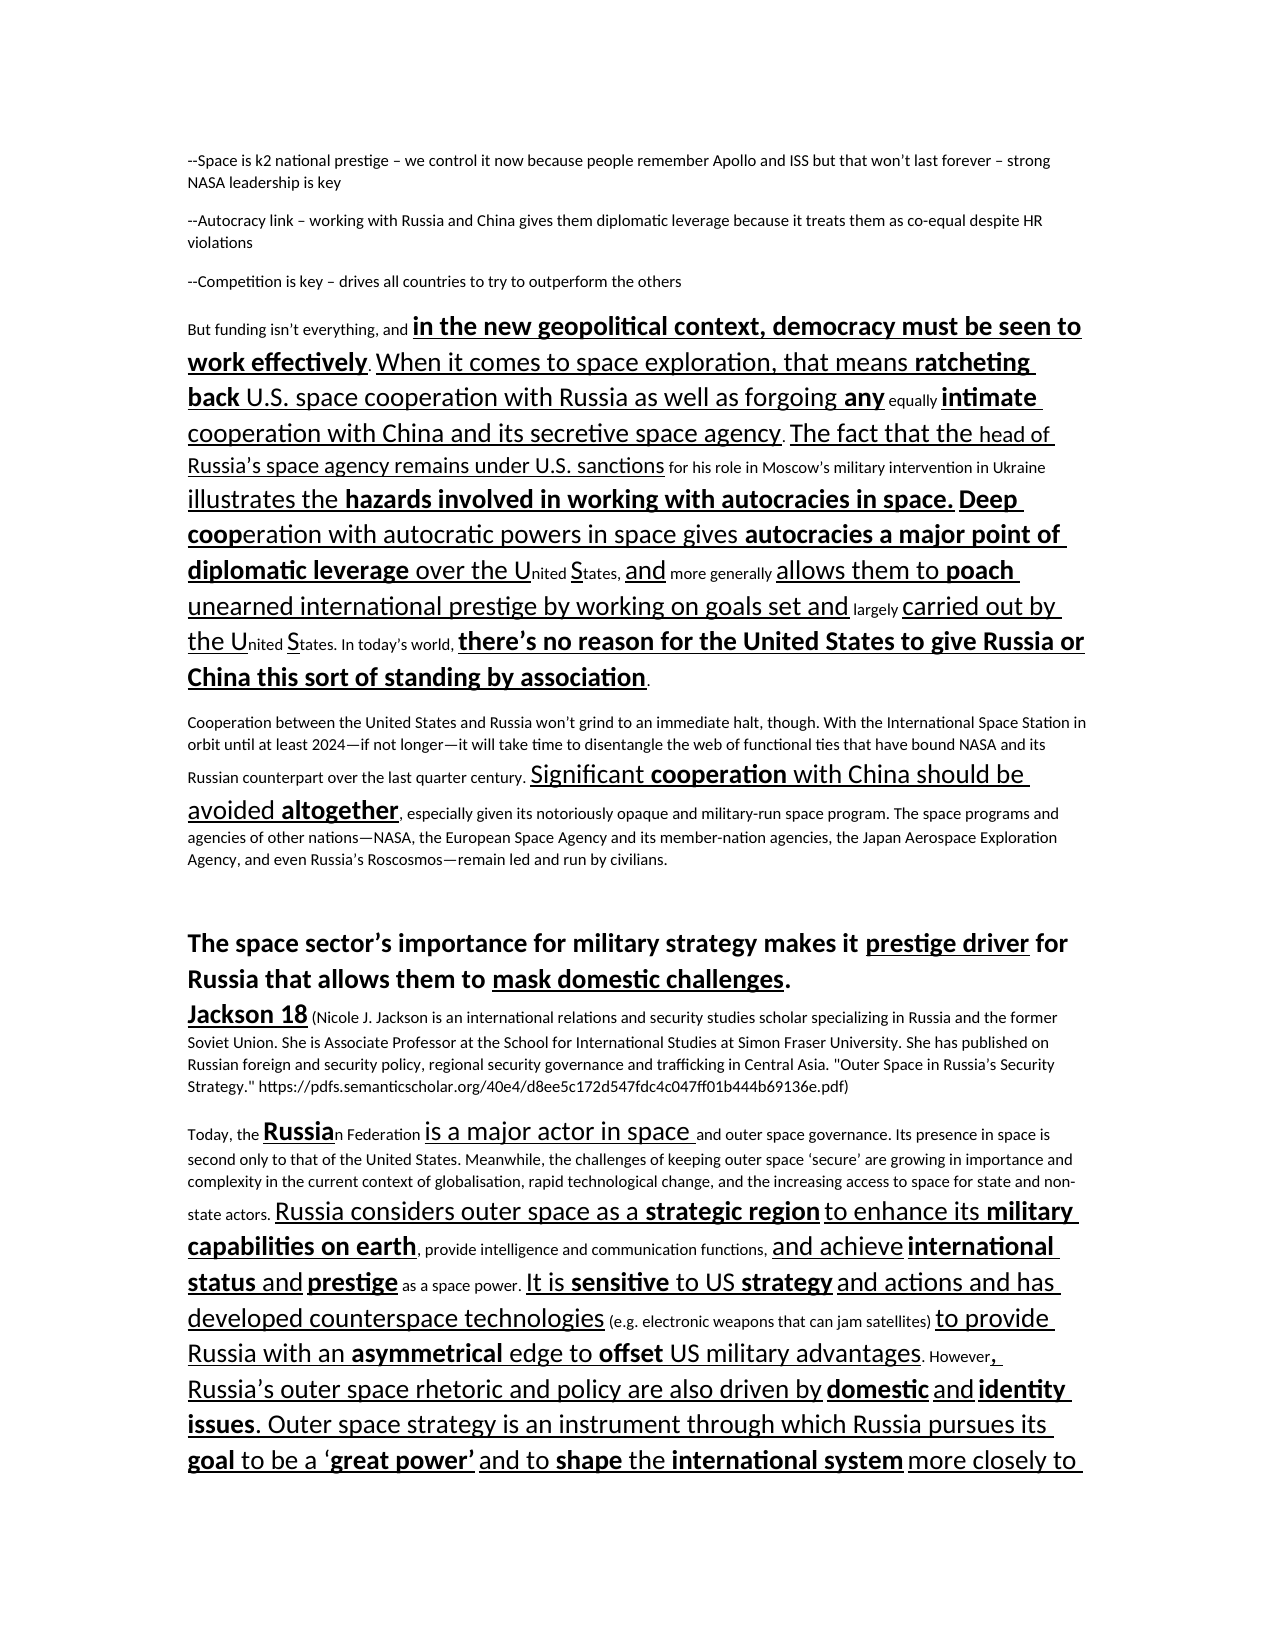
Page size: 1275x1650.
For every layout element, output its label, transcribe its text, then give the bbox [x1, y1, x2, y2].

text Cooperation between the United States and Russia won’t grind to an immediate halt, though. With the International Space Station in orbit until at least 2024—if not longer—it will take time to disentangle the web of functional ties that have bound NASA and its Russian counterpart over the last quarter century. Significant cooperation with China should be avoided altogether, especially given its notoriously opaque and military-run space program. The space programs and agencies of other nations—NASA, the European Space Agency and its member-nation agencies, the Japan Aerospace Exploration Agency, and even Russia’s Roscosmos—remain led and run by civilians. [187, 712, 1087, 870]
text Jackson 18 (Nicole J. Jackson is an international relations and security studies scholar specializing in Russia and the former Soviet Union. She is Associate Professor at the School for International Studies at Simon Fraser University. She has published on Russian foreign and security policy, regional security governance and trafficking in Central Asia. "Outer Space in Russia’s Security Strategy." https://pdfs.semanticscholar.org/40e4/d8ee5c172d547fdc4c047ff01b444b69136e.pdf) [187, 998, 1087, 1096]
text --Competition is key – drives all countries to try to outperform the others [187, 271, 1087, 291]
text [187, 1114, 1087, 1476]
subtitle The space sector’s importance for military strategy makes it prestige driver for Russia that allows them to mask domestic challenges. [187, 926, 1087, 995]
text --Autocracy link – working with Russia and China gives them diplomatic leverage because it treats them as co-equal despite HR violations [187, 210, 1087, 253]
text But funding isn’t everything, and in the new geopolitical context, democracy must be seen to work effectively. When it comes to space exploration, that means ratcheting back U.S. space cooperation with Russia as well as forgoing any equally intimate cooperation with China and its secretive space agency. The fact that the head of Russia’s space agency remains under U.S. sanctions for his role in Moscow’s military intervention in Ukraine illustrates the hazards involved in working with autocracies in space. Deep cooperation with autocratic powers in space gives autocracies a major point of diplomatic leverage over the United States, and more generally allows them to poach unearned international prestige by working on goals set and largely carried out by the United States. In today’s world, there’s no reason for the United States to give Russia or China this sort of standing by association. [187, 309, 1087, 693]
text --Space is k2 national prestige – we control it now because people remember Apollo and ISS but that won’t last forever – strong NASA leadership is key [187, 150, 1087, 192]
